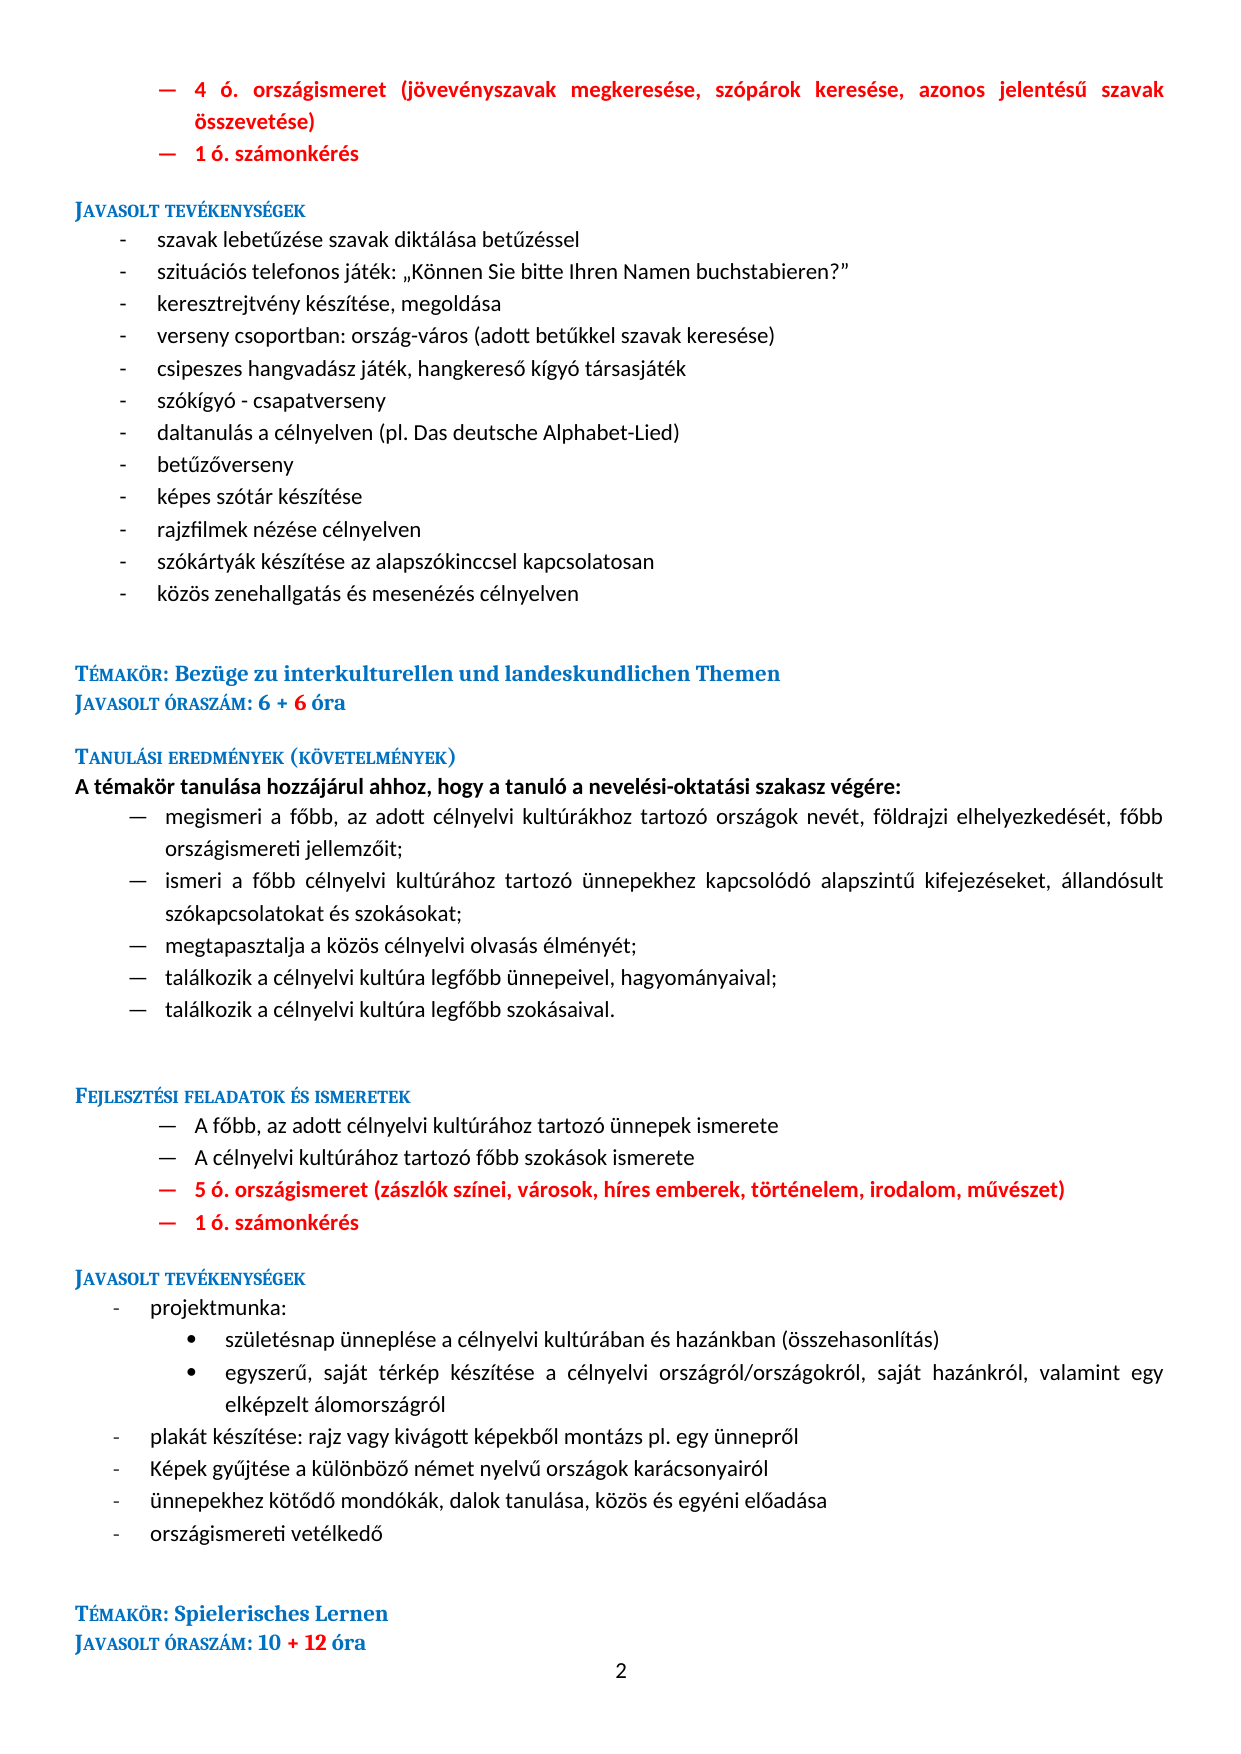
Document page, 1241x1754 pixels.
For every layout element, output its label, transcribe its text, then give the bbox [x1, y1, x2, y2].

list egyszerű, saját térkép készítése a célnyelvi országról/országokról, saját hazánkról, valamint egy elképzelt álomországról [187, 1358, 1165, 1418]
list 1 ó. számonkérés [157, 139, 1165, 167]
list találkozik a célnyelvi kultúra legfőbb szokásaival. [127, 995, 1165, 1023]
list Képek gyűjtése a különböző német nyelvű országok karácsonyairól [112, 1454, 1165, 1482]
list verseny csoportban: ország-város (adott betűkkel szavak keresése) [119, 322, 1165, 349]
list születésnap ünneplése a célnyelvi kultúrában és hazánkban (összehasonlítás) [187, 1326, 1165, 1354]
list szavak lebetűzése szavak diktálása betűzéssel [119, 225, 1165, 253]
list szituációs telefonos játék: „Können Sie bitte Ihren Namen buchstabieren?” [119, 257, 1165, 285]
list projektmunka: [112, 1293, 1165, 1321]
text Javasolt óraszám: 6 + 6 óra [75, 690, 1165, 716]
list A főbb, az adott célnyelvi kultúrához tartozó ünnepek ismerete [157, 1111, 1165, 1139]
list csipeszes hangvadász játék, hangkereső kígyó társasjáték [119, 354, 1165, 382]
list országismereti vetélkedő [112, 1519, 1165, 1547]
list rajzfilmek nézése célnyelven [119, 515, 1165, 543]
list megtapasztalja a közös célnyelvi olvasás élményét; [127, 931, 1165, 959]
list közös zenehallgatás és mesenézés célnyelven [119, 579, 1165, 607]
text Tanulási eredmények (követelmények) [75, 744, 1165, 770]
text A témakör tanulása hozzájárul ahhoz, hogy a tanuló a nevelési-oktatási szakasz végére: [75, 772, 1165, 800]
text Javasolt tevékenységek [75, 1265, 1165, 1291]
list szókártyák készítése az alapszókinccsel kapcsolatosan [119, 547, 1165, 575]
list szókígyó - csapatverseny [119, 386, 1165, 414]
text Témakör: Bezüge zu interkulturellen und landeskundlichen Themen [75, 661, 1165, 688]
list megismeri a főbb, az adott célnyelvi kultúrákhoz tartozó országok nevét, földrajzi elhelyezkedését, főbb országismereti jellemzőit; [127, 802, 1165, 862]
list képes szótár készítése [119, 482, 1165, 511]
list A célnyelvi kultúrához tartozó főbb szokások ismerete [157, 1143, 1165, 1171]
list 5 ó. országismeret (zászlók színei, városok, híres emberek, történelem, irodalom, művészet) [157, 1176, 1165, 1204]
list betűzőverseny [119, 450, 1165, 478]
list daltanulás a célnyelven (pl. Das deutsche Alphabet-Lied) [119, 418, 1165, 446]
list ünnepekhez kötődő mondókák, dalok tanulása, közös és egyéni előadása [112, 1487, 1165, 1514]
text Javasolt óraszám: 10 + 12 óra [75, 1630, 1165, 1656]
list találkozik a célnyelvi kultúra legfőbb ünnepeivel, hagyományaival; [127, 963, 1165, 991]
text Javasolt tevékenységek [75, 197, 1165, 223]
list ismeri a főbb célnyelvi kultúrához tartozó ünnepekhez kapcsolódó alapszintű kifejezéseket, állandósult szókapcsolatokat és szokásokat; [127, 867, 1165, 927]
list 1 ó. számonkérés [157, 1208, 1165, 1236]
list 4 ó. országismeret (jövevényszavak megkeresése, szópárok keresése, azonos jelentésű szavak összevetése) [157, 75, 1165, 135]
list keresztrejtvény készítése, megoldása [119, 289, 1165, 317]
text Témakör: Spielerisches Lernen [75, 1601, 1165, 1627]
text Fejlesztési feladatok és ismeretek [75, 1083, 1165, 1109]
list plakát készítése: rajz vagy kivágott képekből montázs pl. egy ünnepről [112, 1422, 1165, 1450]
